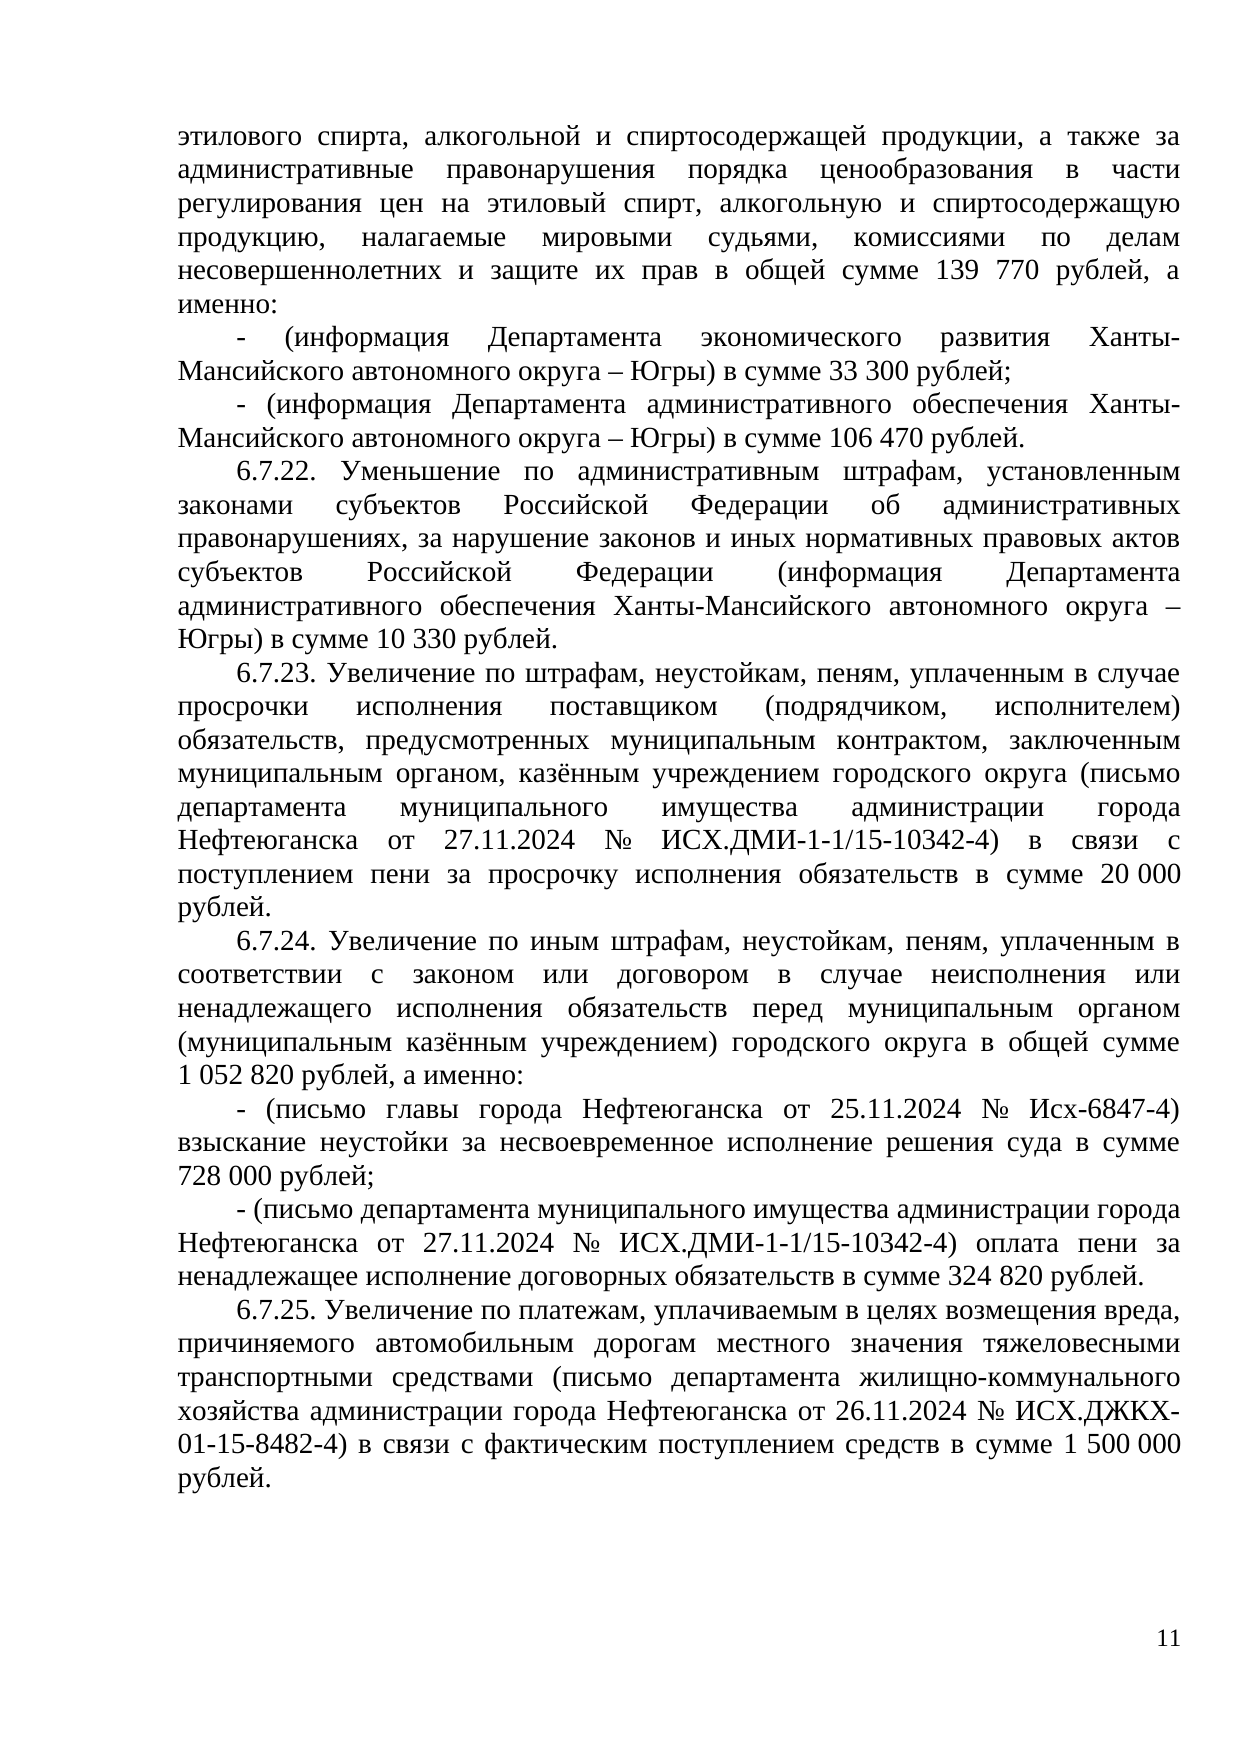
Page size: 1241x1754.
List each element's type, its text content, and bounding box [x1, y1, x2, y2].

text - (информация Департамента экономического развития Ханты-Мансийского автономного округа – Югры) в сумме 33 300 рублей; [177, 319, 1181, 386]
text 6.7.23. Увеличение по штрафам, неустойкам, пеням, уплаченным в случае просрочки исполнения поставщиком (подрядчиком, исполнителем) обязательств, предусмотренных муниципальным контрактом, заключенным муниципальным органом, казённым учреждением городского округа (письмо департамента муниципального имущества администрации города Нефтеюганска от 27.11.2024 № ИСХ.ДМИ-1-1/15-10342-4) в связи с поступлением пени за просрочку исполнения обязательств в сумме 20 000 рублей. [177, 655, 1181, 923]
text 6.7.25. Увеличение по платежам, уплачиваемым в целях возмещения вреда, причиняемого автомобильным дорогам местного значения тяжеловесными транспортными средствами (письмо департамента жилищно-коммунального хозяйства администрации города Нефтеюганска от 26.11.2024 № ИСХ.ДЖКХ-01-15-8482-4) в связи с фактическим поступлением средств в сумме 1 500 000 рублей. [177, 1292, 1181, 1493]
text - (информация Департамента административного обеспечения Ханты-Мансийского автономного округа – Югры) в сумме 106 470 рублей. [177, 386, 1181, 453]
text 6.7.24. Увеличение по иным штрафам, неустойкам, пеням, уплаченным в соответствии с законом или договором в случае неисполнения или ненадлежащего исполнения обязательств перед муниципальным органом (муниципальным казённым учреждением) городского округа в общей сумме 1 052 820 рублей, а именно: [177, 923, 1181, 1091]
text 6.7.22. Уменьшение по административным штрафам, установленным законами субъектов Российской Федерации об административных правонарушениях, за нарушение законов и иных нормативных правовых актов субъектов Российской Федерации (информация Департамента административного обеспечения Ханты-Мансийского автономного округа – Югры) в сумме 10 330 рублей. [177, 453, 1181, 655]
text - (письмо главы города Нефтеюганска от 25.11.2024 № Исх-6847-4) взыскание неустойки за несвоевременное исполнение решения суда в сумме 728 000 рублей; [177, 1091, 1181, 1191]
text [177, 118, 1181, 319]
text - (письмо департамента муниципального имущества администрации города Нефтеюганска от 27.11.2024 № ИСХ.ДМИ-1-1/15-10342-4) оплата пени за ненадлежащее исполнение договорных обязательств в сумме 324 820 рублей. [177, 1191, 1181, 1292]
